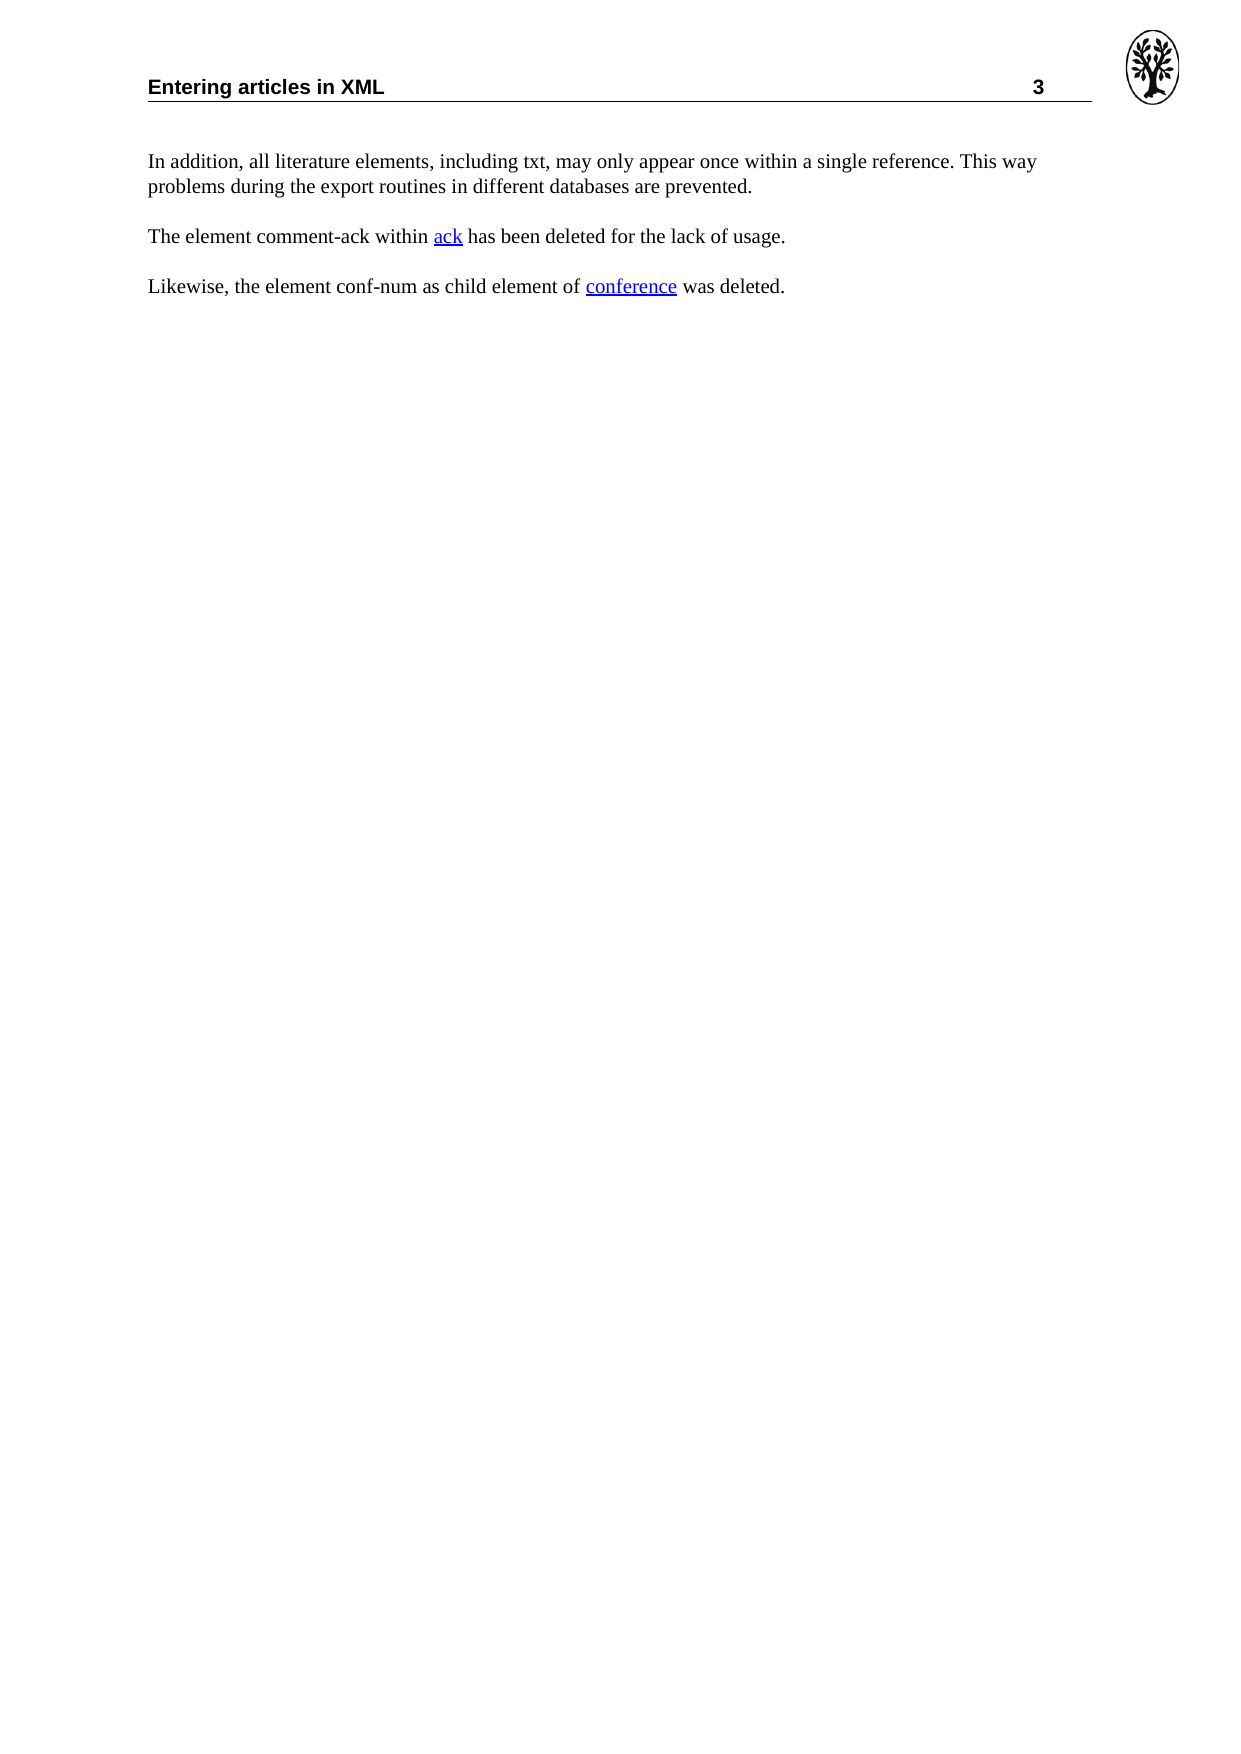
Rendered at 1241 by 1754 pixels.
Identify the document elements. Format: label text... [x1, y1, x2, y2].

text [148, 148, 1092, 198]
text The element comment-ack within ack has been deleted for the lack of usage. [148, 223, 1092, 248]
text Likewise, the element conf-num as child element of conference was deleted. [148, 273, 1092, 298]
picture [1125, 30, 1180, 105]
